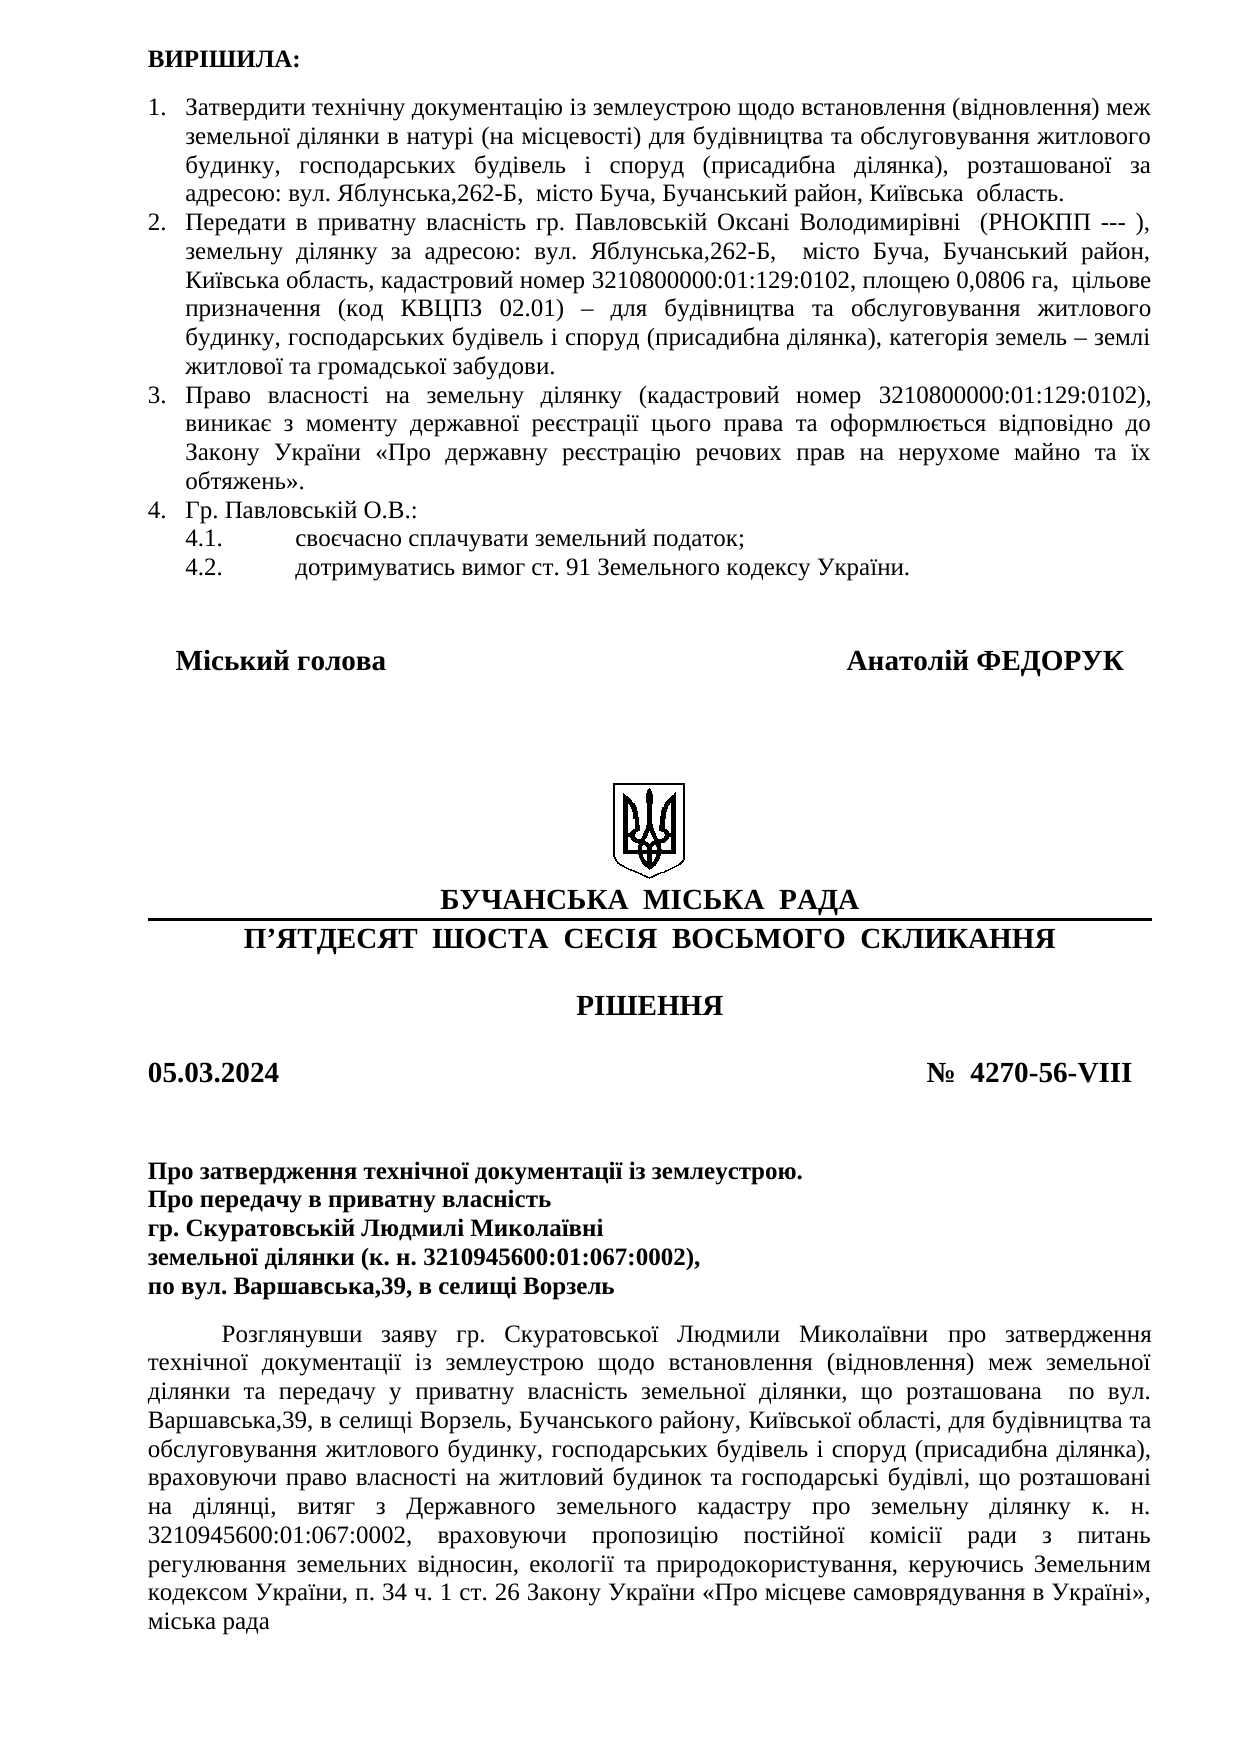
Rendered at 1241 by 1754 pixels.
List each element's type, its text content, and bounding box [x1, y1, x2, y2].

list Право власності на земельну ділянку (кадастровий номер 3210800000:01:129:0102), виникає з моменту державної реєстрації цього права та оформлюється відповідно до Закону України «Про державну реєстрацію речових прав на нерухоме майно та їх обтяжень». [148, 380, 1152, 495]
list своєчасно сплачувати земельний податок; [185, 523, 1152, 552]
text Про передачу в приватну власність [148, 1184, 1152, 1213]
text ВИРІШИЛА: [148, 44, 1152, 73]
list Передати в приватну власність гр. Павловській Оксані Володимирівні (РНОКПП --- ), земельну ділянку за адресою: вул. Яблунська,262-Б, місто Буча, Бучанський район, Київська область, кадастровий номер 3210800000:01:129:0102, площею 0,0806 га, цільове призначення (код КВЦПЗ 02.01) – для будівництва та обслуговування житлового будинку, господарських будівель і споруд (присадибна ділянка), категорія земель – землі житлової та громадської забудови. [148, 207, 1152, 380]
list Гр. Павловській О.В.: [148, 495, 1152, 523]
text Розглянувши заяву гр. Скуратовської Людмили Миколаївни про затвердження технічної документації із землеустрою щодо встановлення (відновлення) меж земельної ділянки та передачу у приватну власність земельної ділянки, що розташована по вул. Варшавська,39, в селищі Ворзель, Бучанського району, Київської області, для будівництва та обслуговування житлового будинку, господарських будівель і споруд (присадибна ділянка), враховуючи право власності на житловий будинок та господарські будівлі, що розташовані на ділянці, витяг з Державного земельного кадастру про земельну ділянку к. н. 3210945600:01:067:0002, враховуючи пропозицію постійної комісії ради з питань регулювання земельних відносин, екології та природокористування, керуючись Земельним кодексом України, п. 34 ч. 1 ст. 26 Закону України «Про місцеве самоврядування в Україні», міська рада [148, 1319, 1152, 1635]
text Про затвердження технічної документації із землеустрою. [148, 1156, 1152, 1184]
text земельної ділянки (к. н. 3210945600:01:067:0002), [148, 1242, 1152, 1271]
text РІШЕННЯ [148, 988, 1152, 1022]
text по вул. Варшавська,39, в селищі Ворзель [148, 1271, 1152, 1299]
list дотримуватись вимог ст. 91 Земельного кодексу України. [185, 552, 1152, 581]
text БУЧАНСЬКА МІСЬКА РАДА [148, 882, 1152, 918]
text П’ЯТДЕСЯТ ШОСТА СЕСІЯ ВОСЬМОГО СКЛИКАННЯ [148, 921, 1152, 954]
text Міський голова Анатолій ФЕДОРУК [148, 643, 1152, 677]
list Затвердити технічну документацію із землеустрою щодо встановлення (відновлення) меж земельної ділянки в натурі (на місцевості) для будівництва та обслуговування житлового будинку, господарських будівель і споруд (присадибна ділянка), розташованої за адресою: вул. Яблунська,262-Б, місто Буча, Бучанський район, Київська область. [148, 92, 1152, 207]
text 05.03.2024 № 4270-56-VIІІ [148, 1055, 1152, 1089]
text гр. Скуратовській Людмилі Миколаївні [148, 1213, 1152, 1242]
